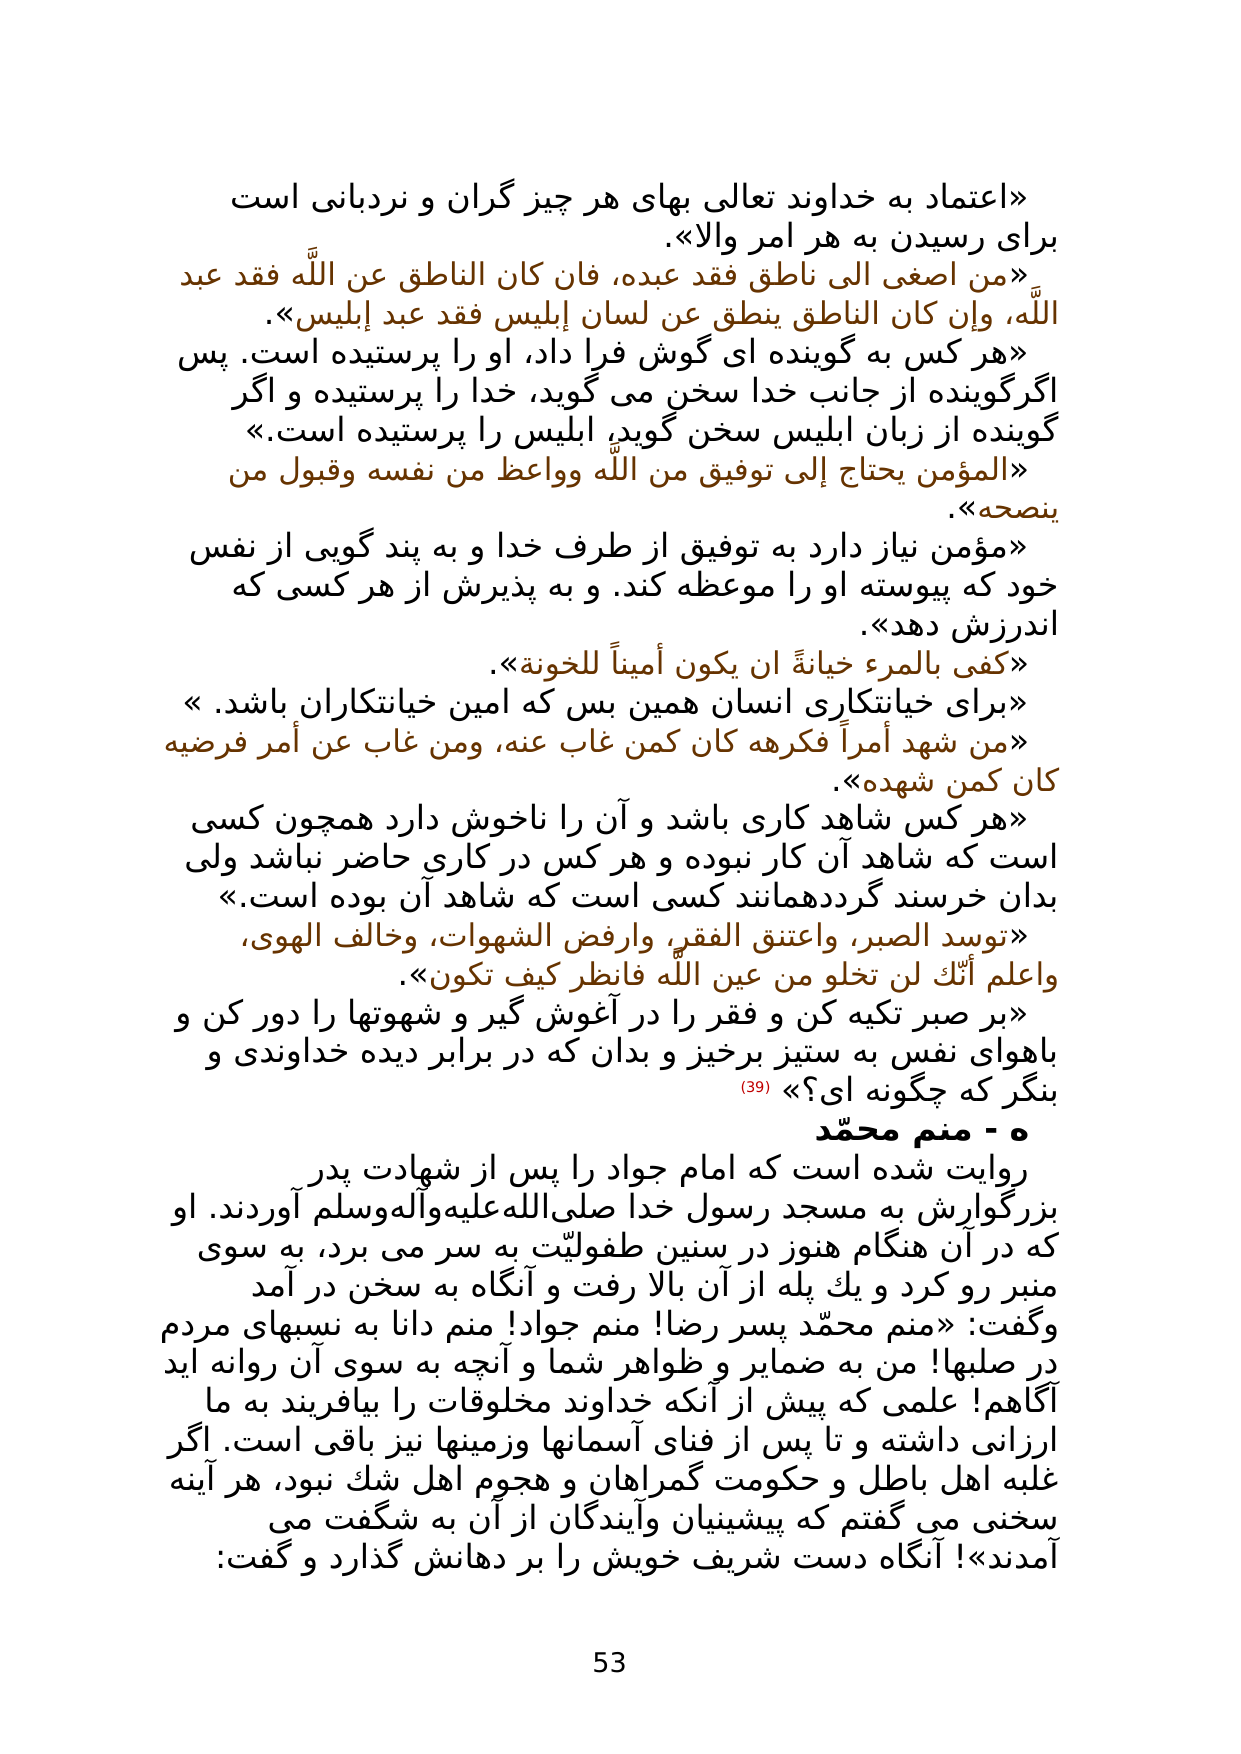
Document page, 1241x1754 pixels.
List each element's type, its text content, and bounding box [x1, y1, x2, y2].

text «من شهد أمراً فكرهه كان كمن غاب عنه، ومن غاب عن أمر فرضيه كان كمن شهده». [159, 721, 1059, 799]
text «مؤمن نياز دارد به توفيق از طرف خدا و به پند گويى از نفس خود كه پيوسته او را موعظه كند. و به پذيرش از هر كسى كه اندرزش دهد». [159, 527, 1059, 643]
text «من اصغى الى ناطق فقد عبده، فان كان الناطق عن اللَّه فقد عبد اللَّه، وإن كان الناطق ينطق عن لسان إبليس فقد عبد إبليس». [159, 255, 1059, 333]
text ه - منم محمّد [159, 1110, 1059, 1148]
text «المؤمن يحتاج إلى توفيق من اللَّه وواعظ من نفسه وقبول من ينصحه». [159, 449, 1059, 527]
text «براى خيانتكارى انسان همين بس كه امين خيانتكاران باشد. » [159, 682, 1059, 721]
text «هر كس به گوينده اى گوش فرا داد، او را پرستيده است. پس اگرگوينده از جانب خدا سخن مى گويد، خدا را پرستيده و اگر گوينده از زبان ابليس سخن گويد، ابليس را پرستيده است.» [159, 333, 1059, 449]
text «هر كس شاهد كارى باشد و آن را ناخوش دارد همچون كسى است كه شاهد آن كار نبوده و هر كس در كارى حاضر نباشد ولى بدان خرسند گرددهمانند كسى است كه شاهد آن بوده است.» [159, 799, 1059, 915]
text «اعتماد به خداوند تعالى بهاى هر چيز گران و نردبانى است براى رسيدن به هر امر والا». [159, 177, 1059, 255]
text «كفى بالمرء خيانةً ان يكون أميناً للخونة». [159, 643, 1059, 682]
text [159, 1148, 1059, 1576]
text «توسد الصبر، واعتنق الفقر، وارفض الشهوات، وخالف الهوى، واعلم أنّك لن تخلو من عين اللَّه فانظر كيف تكون». [159, 915, 1059, 993]
text «بر صبر تكيه كن و فقر را در آغوش گير و شهوتها را دور كن و باهواى نفس به ستيز برخيز و بدان كه در برابر ديده خداوندى و بنگر كه چگونه اى؟» (39) [159, 993, 1059, 1110]
